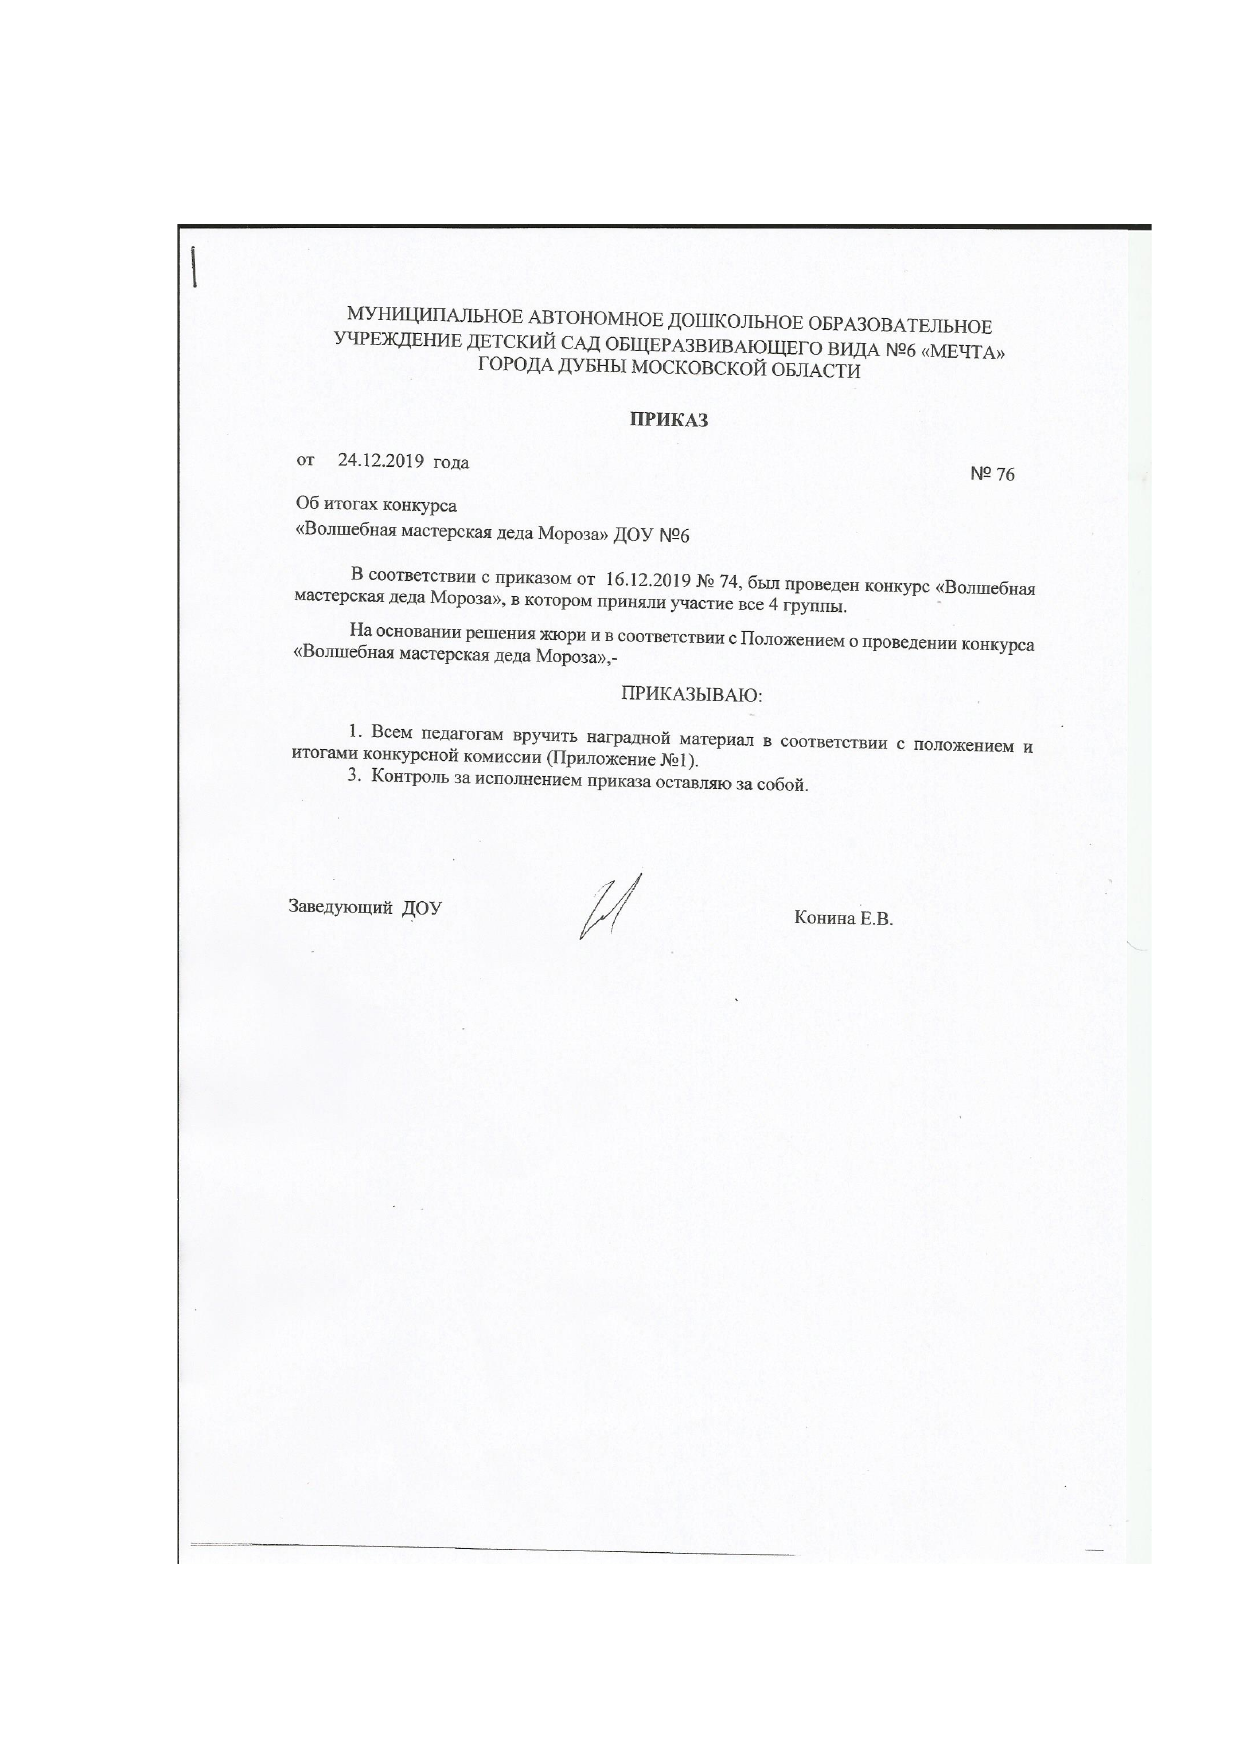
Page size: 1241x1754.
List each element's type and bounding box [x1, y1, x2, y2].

picture [177, 224, 1152, 1564]
